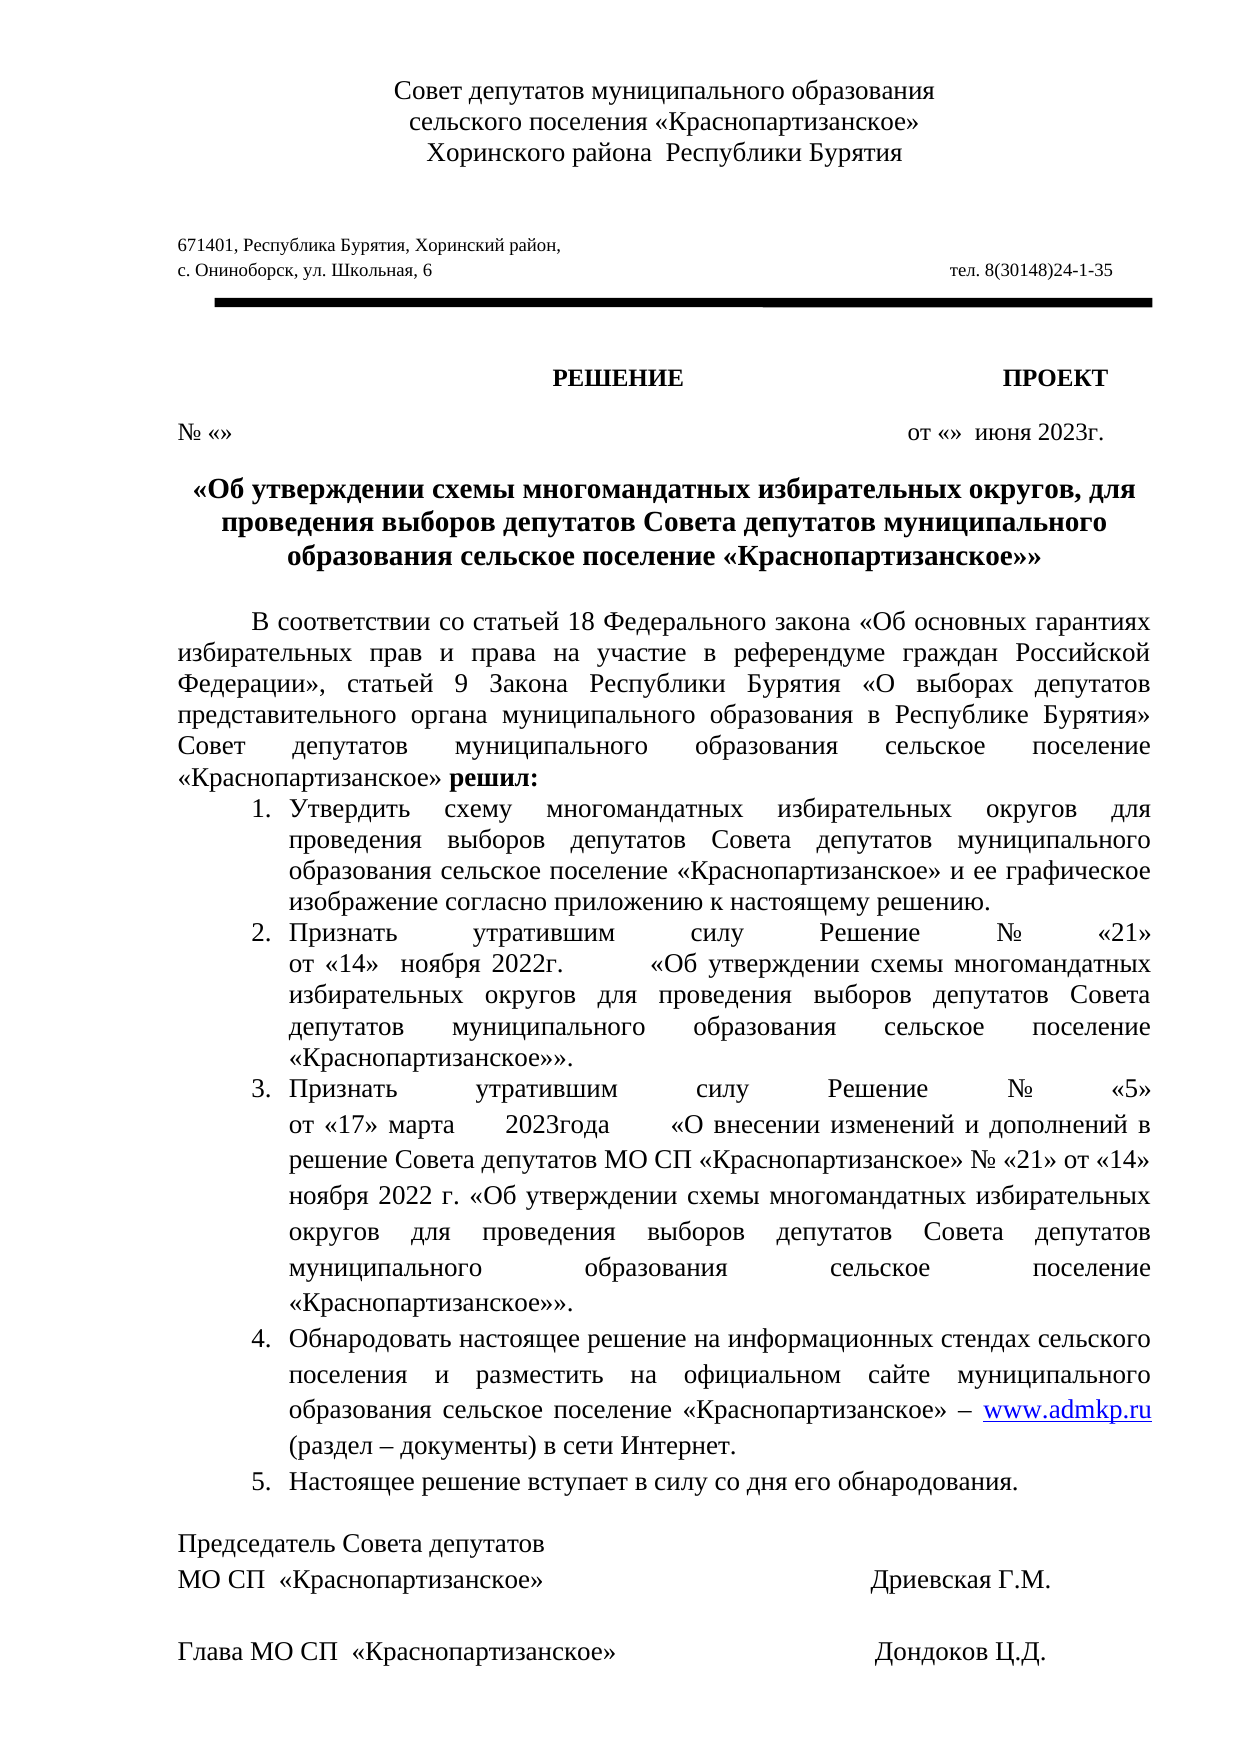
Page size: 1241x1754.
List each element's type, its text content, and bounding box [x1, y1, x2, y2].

text Хоринского района Республики Бурятия [177, 136, 1152, 167]
text МО СП «Краснопартизанское» Дриевская Г.М. [177, 1563, 1152, 1594]
text № «» от «» июня 2023г. [177, 417, 1152, 446]
list Утвердить схему многомандатных избирательных округов для проведения выборов депутатов Совета депутатов муниципального образования сельское поселение «Краснопартизанское» и ее графическое изображение согласно приложению к настоящему решению. [251, 792, 1152, 916]
text Глава МО СП «Краснопартизанское» Дондоков Ц.Д. [177, 1634, 1152, 1666]
text «Об утверждении схемы многомандатных избирательных округов, для проведения выборов депутатов Совета депутатов муниципального образования сельское поселение «Краснопартизанское»» [177, 471, 1152, 571]
text РЕШЕНИЕ ПРОЕКТ [177, 363, 1152, 392]
list Настоящее решение вступает в силу со дня его обнародования. [251, 1465, 1152, 1496]
list Обнародовать настоящее решение на информационных стендах сельского поселения и разместить на официальном сайте муниципального образования сельское поселение «Краснопартизанское» – www.admkp.ru (раздел – документы) в сети Интернет. [251, 1322, 1152, 1461]
text Председатель Совета депутатов [177, 1527, 1152, 1558]
text с. Ониноборск, ул. Школьная, 6 тел. 8(30148)24-1-35 [177, 259, 1152, 281]
list Признать утратившим силу Решение № «21» от «14» ноября 2022г. «Об утверждении схемы многомандатных избирательных округов для проведения выборов депутатов Совета депутатов муниципального образования сельское поселение «Краснопартизанское»». [251, 916, 1152, 1072]
text В соответствии со статьей 18 Федерального закона «Об основных гарантиях избирательных прав и права на участие в референдуме граждан Российской Федерации», статьей 9 Закона Республики Бурятия «О выборах депутатов представительного органа муниципального образования в Республике Бурятия» Совет депутатов муниципального образования сельское поселение «Краснопартизанское» решил: [177, 605, 1152, 792]
text 671401, Республика Бурятия, Хоринский район, [177, 234, 1152, 256]
text Совет депутатов муниципального образования [177, 74, 1152, 105]
list Признать утратившим силу Решение № «5» от «17» марта 2023года «О внесении изменений и дополнений в решение Совета депутатов МО СП «Краснопартизанское» № «21» от «14» ноября 2022 г. «Об утверждении схемы многомандатных избирательных округов для проведения выборов депутатов Совета депутатов муниципального образования сельское поселение «Краснопартизанское»». [251, 1072, 1152, 1318]
text сельского поселения «Краснопартизанское» [177, 105, 1152, 136]
